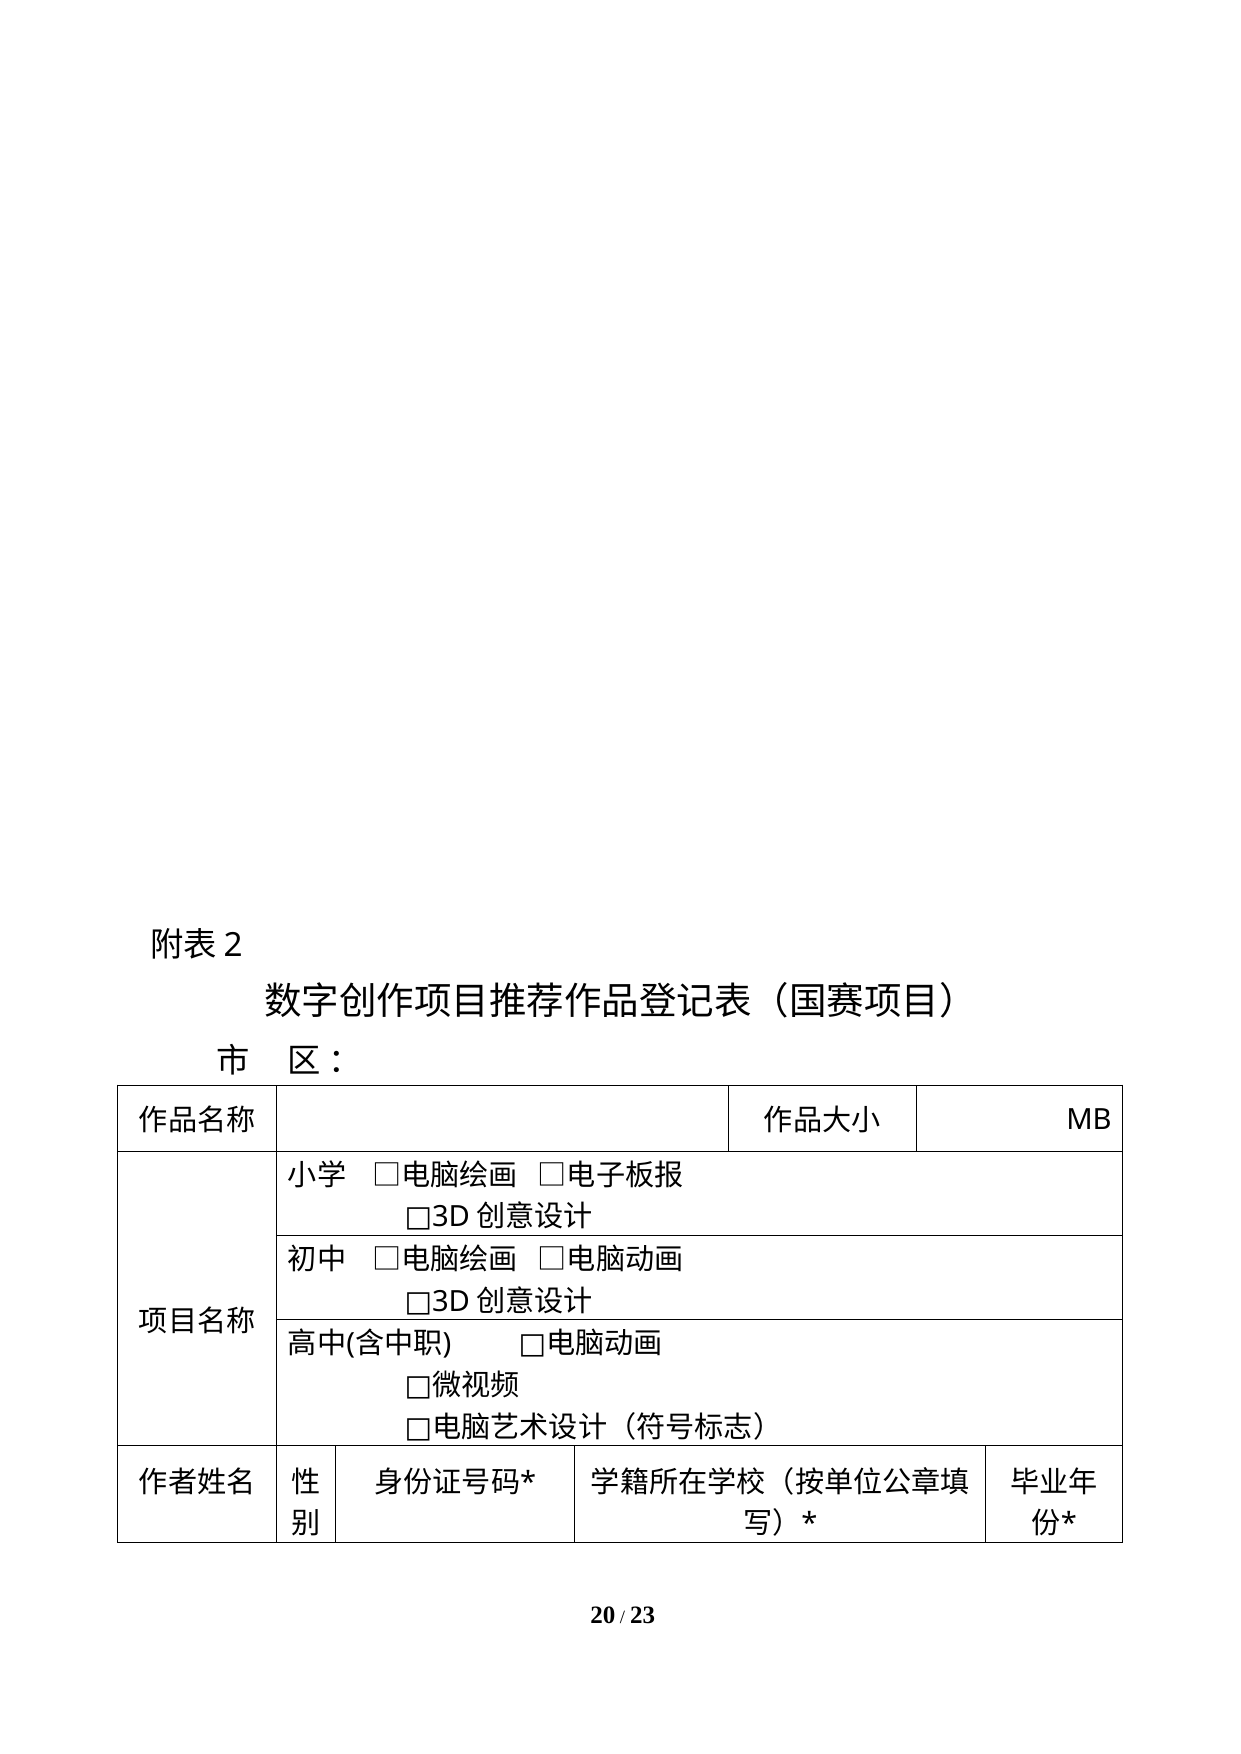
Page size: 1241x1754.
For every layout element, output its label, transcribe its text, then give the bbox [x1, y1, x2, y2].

text 数字创作项目推荐作品登记表（国赛项目） [150, 968, 1090, 1026]
table_cell 小学 □电脑绘画 □电子板报 □3D创意设计 [277, 1152, 1122, 1235]
table_header MB [917, 1086, 1122, 1151]
table_cell 项目名称 [118, 1152, 276, 1445]
text 市 区 ： [150, 1026, 1090, 1084]
table_cell 性别 [277, 1446, 335, 1542]
table_cell 身份证号码* [336, 1446, 574, 1542]
text 附表2 [150, 909, 1090, 968]
table_header 作品名称 [118, 1086, 276, 1151]
table_cell 毕业年份* [986, 1446, 1122, 1542]
table_cell 初中 □电脑绘画 □电脑动画 □3D创意设计 [277, 1236, 1122, 1319]
table_cell 作者姓名 [118, 1446, 276, 1542]
table_cell 高中(含中职) □电脑动画 □微视频 □电脑艺术设计（符号标志） [277, 1320, 1122, 1445]
table_cell 学籍所在学校（按单位公章填写）* [575, 1446, 985, 1542]
table_header 作品大小 [729, 1086, 916, 1151]
table_header [277, 1086, 728, 1151]
